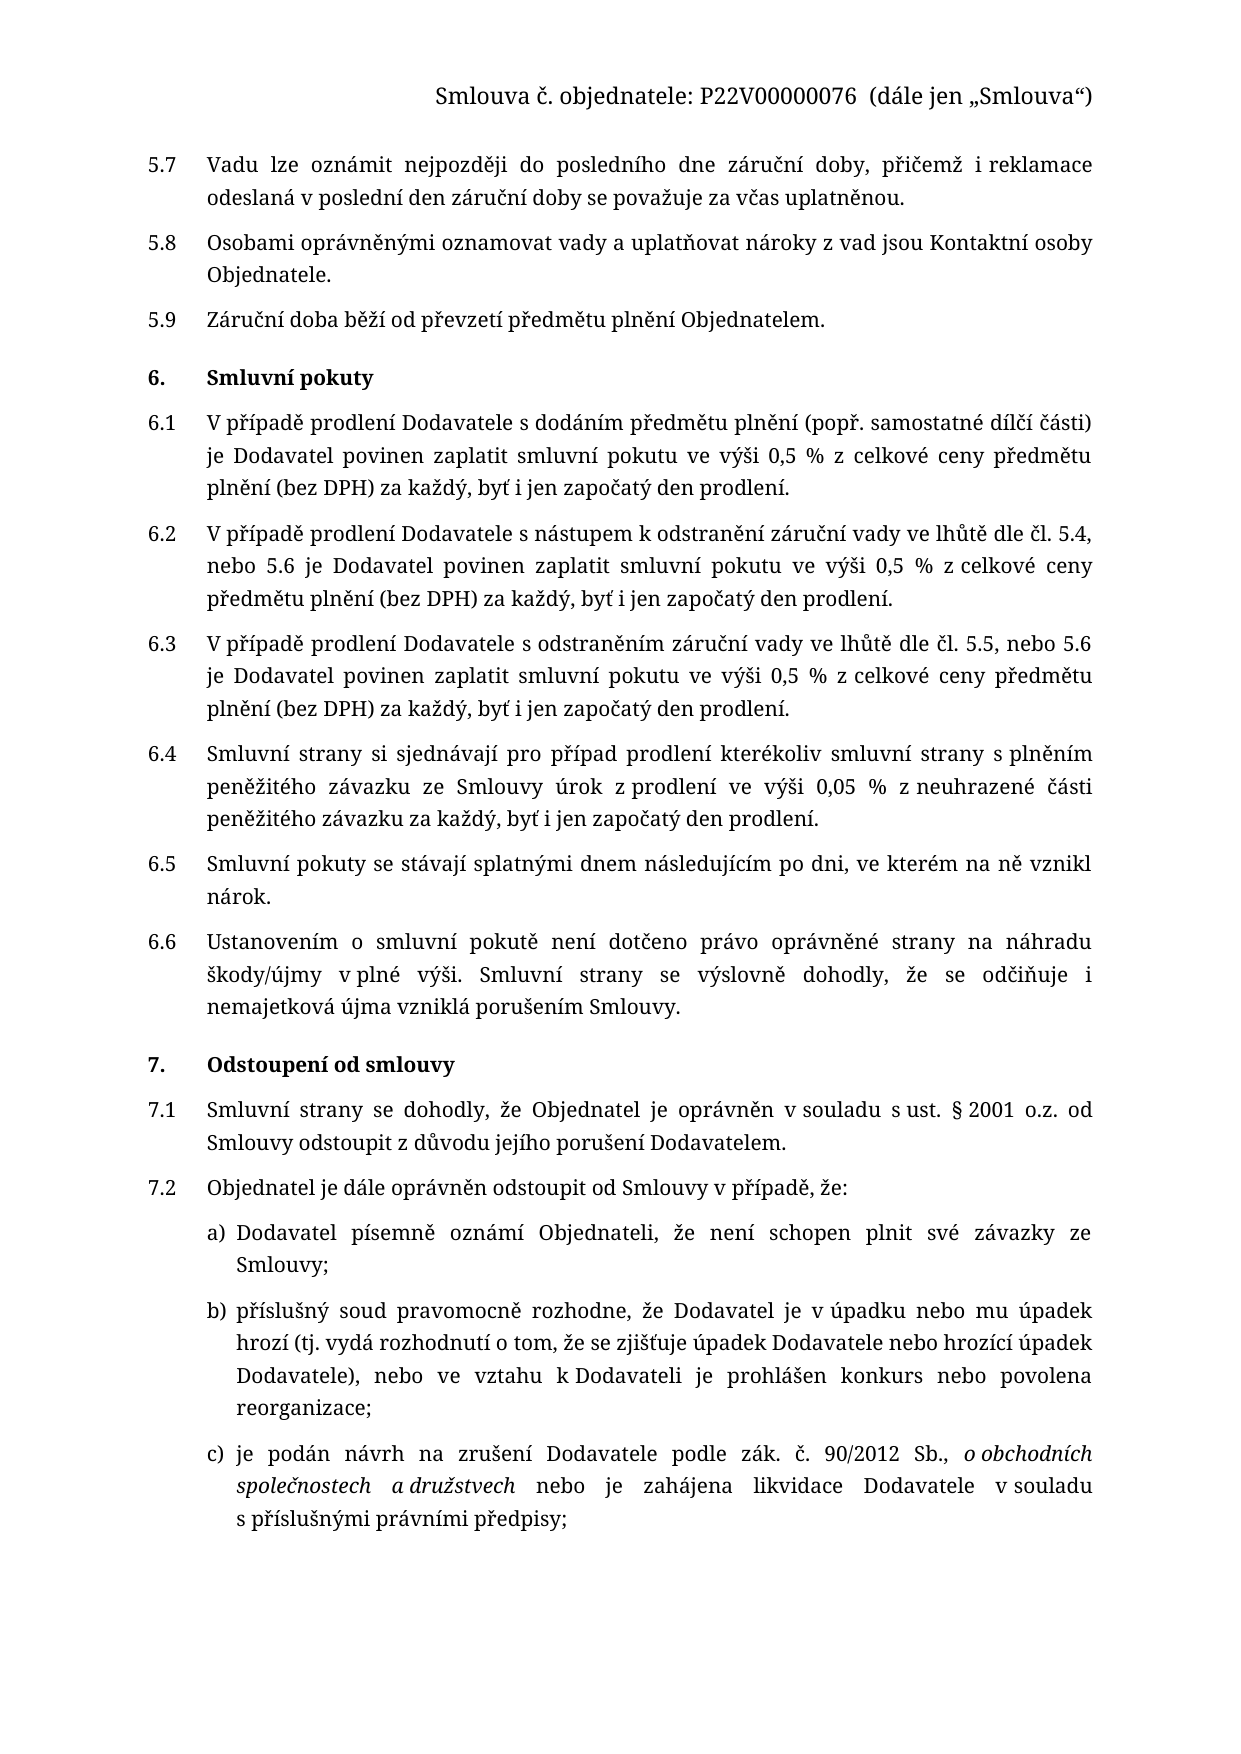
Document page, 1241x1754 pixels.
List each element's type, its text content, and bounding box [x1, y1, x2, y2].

list Osobami oprávněnými oznamovat vady a uplatňovat nároky z vad jsou Kontaktní osoby Objednatele. [148, 228, 1093, 289]
list je podán návrh na zrušení Dodavatele podle zák. č. 90/2012 Sb., o obchodních společnostech a družstvech nebo je zahájena likvidace Dodavatele v souladu s příslušnými právními předpisy; [207, 1439, 1093, 1532]
list Ustanovením o smluvní pokutě není dotčeno právo oprávněné strany na náhradu škody/újmy v plné výši. Smluvní strany se výslovně dohodly, že se odčiňuje i nemajetková újma vzniklá porušením Smlouvy. [148, 927, 1093, 1021]
list Vadu lze oznámit nejpozději do posledního dne záruční doby, přičemž i reklamace odeslaná v poslední den záruční doby se považuje za včas uplatněnou. [148, 150, 1093, 211]
list příslušný soud pravomocně rozhodne, že Dodavatel je v úpadku nebo mu úpadek hrozí (tj. vydá rozhodnutí o tom, že se zjišťuje úpadek Dodavatele nebo hrozící úpadek Dodavatele), nebo ve vztahu k Dodavateli je prohlášen konkurs nebo povolena reorganizace; [207, 1296, 1093, 1422]
list V případě prodlení Dodavatele s dodáním předmětu plnění (popř. samostatné dílčí části) je Dodavatel povinen zaplatit smluvní pokutu ve výši 0,5 % z celkové ceny předmětu plnění (bez DPH) za každý, byť i jen započatý den prodlení. [148, 408, 1093, 502]
list V případě prodlení Dodavatele s nástupem k odstranění záruční vady ve lhůtě dle čl. 5.4, nebo 5.6 je Dodavatel povinen zaplatit smluvní pokutu ve výši 0,5 % z celkové ceny předmětu plnění (bez DPH) za každý, byť i jen započatý den prodlení. [148, 519, 1093, 612]
list Smluvní strany se dohodly, že Objednatel je oprávněn v souladu s ust. § 2001 o.z. od Smlouvy odstoupit z důvodu jejího porušení Dodavatelem. [148, 1095, 1093, 1156]
list Odstoupení od smlouvy [148, 1050, 1093, 1078]
list Smluvní pokuty [148, 363, 1093, 392]
list V případě prodlení Dodavatele s odstraněním záruční vady ve lhůtě dle čl. 5.5, nebo 5.6 je Dodavatel povinen zaplatit smluvní pokutu ve výši 0,5 % z celkové ceny předmětu plnění (bez DPH) za každý, byť i jen započatý den prodlení. [148, 629, 1093, 723]
list Záruční doba běží od převzetí předmětu plnění Objednatelem. [148, 306, 1093, 334]
list Smluvní pokuty se stávají splatnými dnem následujícím po dni, ve kterém na ně vznikl nárok. [148, 849, 1093, 911]
list Dodavatel písemně oznámí Objednateli, že není schopen plnit své závazky ze Smlouvy; [207, 1218, 1093, 1279]
list Smluvní strany si sjednávají pro případ prodlení kterékoliv smluvní strany s plněním peněžitého závazku ze Smlouvy úrok z prodlení ve výši 0,05 % z neuhrazené části peněžitého závazku za každý, byť i jen započatý den prodlení. [148, 739, 1093, 833]
list Objednatel je dále oprávněn odstoupit od Smlouvy v případě, že: [148, 1173, 1093, 1201]
